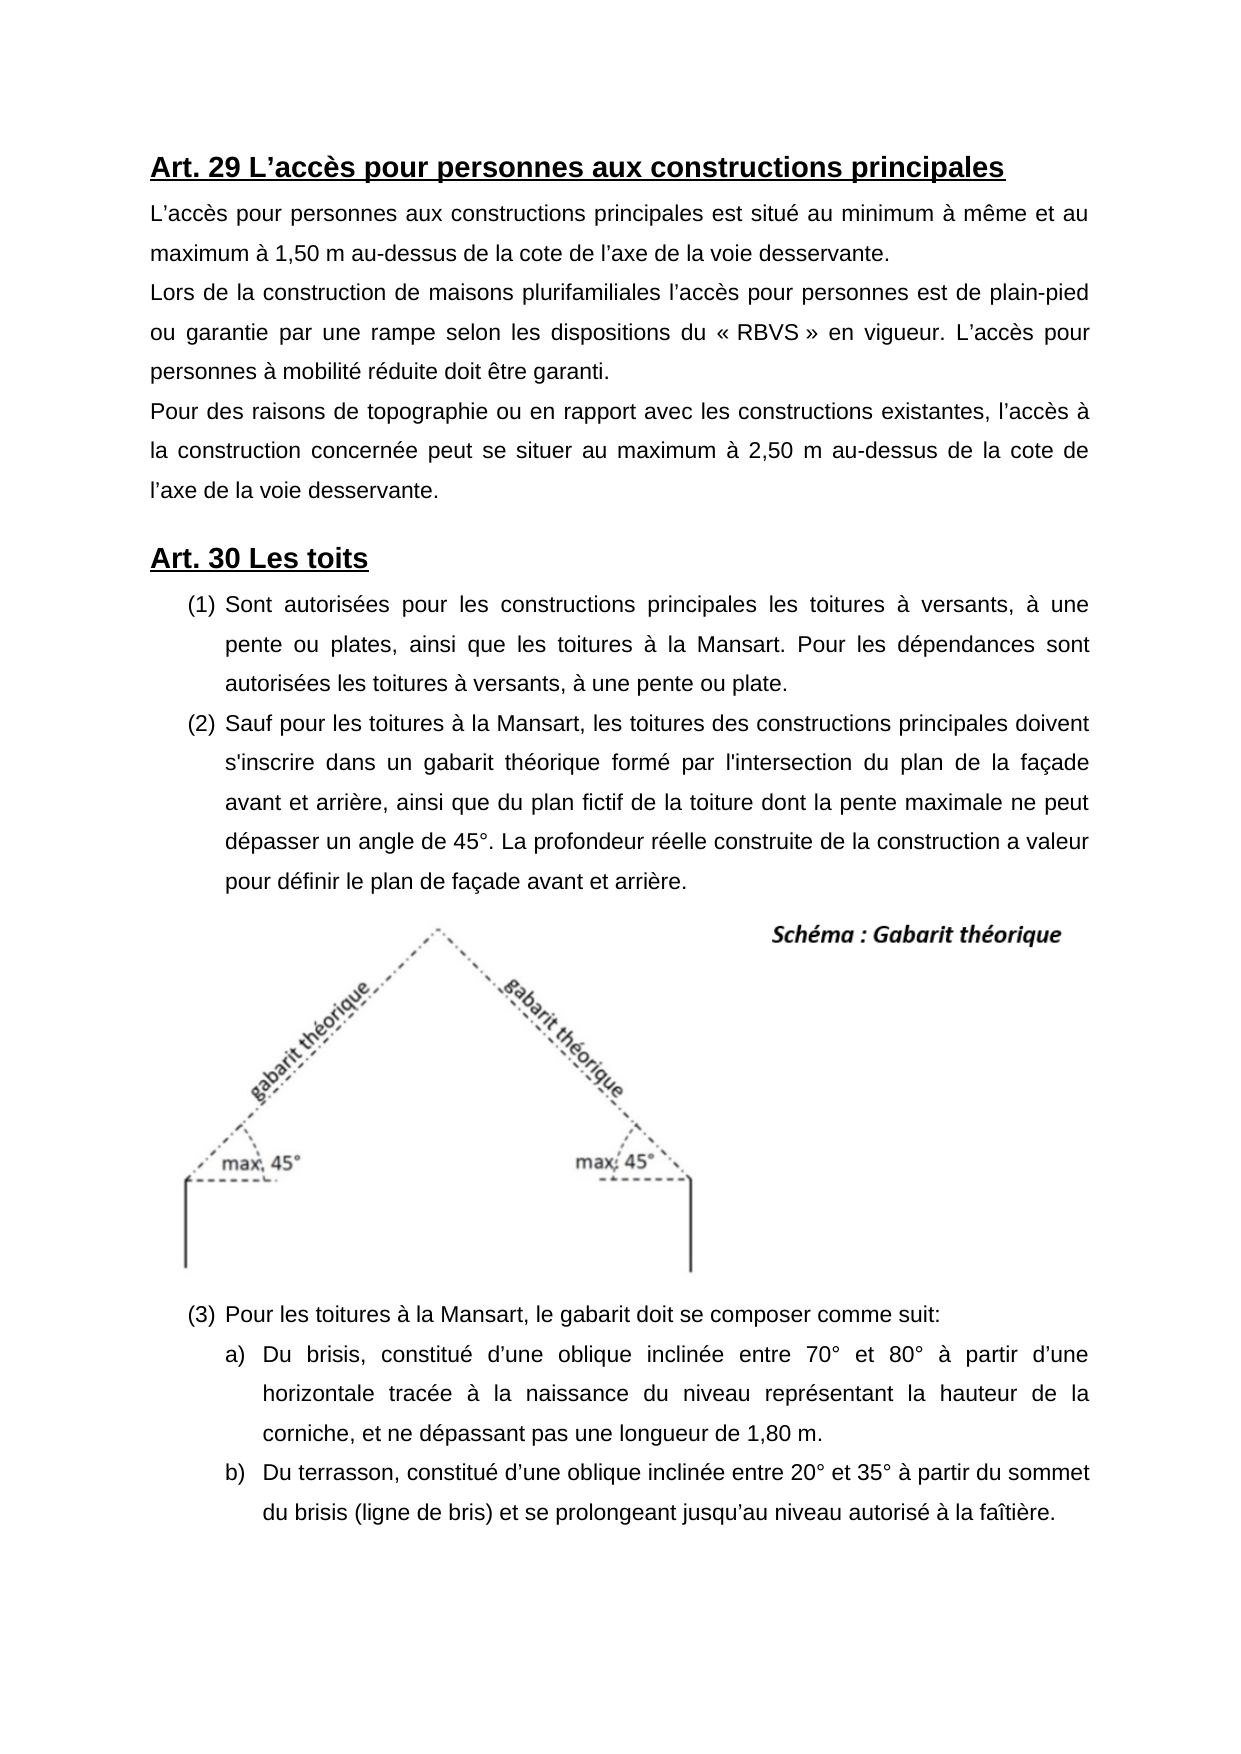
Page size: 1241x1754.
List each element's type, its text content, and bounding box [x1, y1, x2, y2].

subtitle Art. 29 L’accès pour personnes aux constructions principales [150, 150, 1090, 183]
subtitle Art. 30 Les toits [150, 541, 1090, 575]
list Pour les toitures à la Mansart, le gabarit doit se composer comme suit: [187, 1301, 1090, 1328]
text L’accès pour personnes aux constructions principales est situé au minimum à même et au maximum à 1,50 m au-dessus de la cote de l’axe de la voie desservante. [150, 200, 1090, 266]
picture [150, 907, 1091, 1289]
list Sauf pour les toitures à la Mansart, les toitures des constructions principales doivent s'inscrire dans un gabarit théorique formé par l'intersection du plan de la façade avant et arrière, ainsi que du plan fictif de la toiture dont la pente maximale ne peut dépasser un angle de 45°. La profondeur réelle construite de la construction a valeur pour définir le plan de façade avant et arrière. [187, 710, 1090, 894]
list Du brisis, constitué d’une oblique inclinée entre 70° et 80° à partir d’une horizontale tracée à la naissance du niveau représentant la hauteur de la corniche, et ne dépassant pas une longueur de 1,80 m. [225, 1341, 1090, 1446]
list Sont autorisées pour les constructions principales les toitures à versants, à une pente ou plates, ainsi que les toitures à la Mansart. Pour les dépendances sont autorisées les toitures à versants, à une pente ou plate. [187, 591, 1090, 697]
text Lors de la construction de maisons plurifamiliales l’accès pour personnes est de plain-pied ou garantie par une rampe selon les dispositions du « RBVS » en vigueur. L’accès pour personnes à mobilité réduite doit être garanti. [150, 279, 1090, 384]
list Du terrasson, constitué d’une oblique inclinée entre 20° et 35° à partir du sommet du brisis (ligne de bris) et se prolongeant jusqu’au niveau autorisé à la faîtière. [225, 1459, 1090, 1525]
text Pour des raisons de topographie ou en rapport avec les constructions existantes, l’accès à la construction concernée peut se situer au maximum à 2,50 m au-dessus de la cote de l’axe de la voie desservante. [150, 398, 1090, 503]
